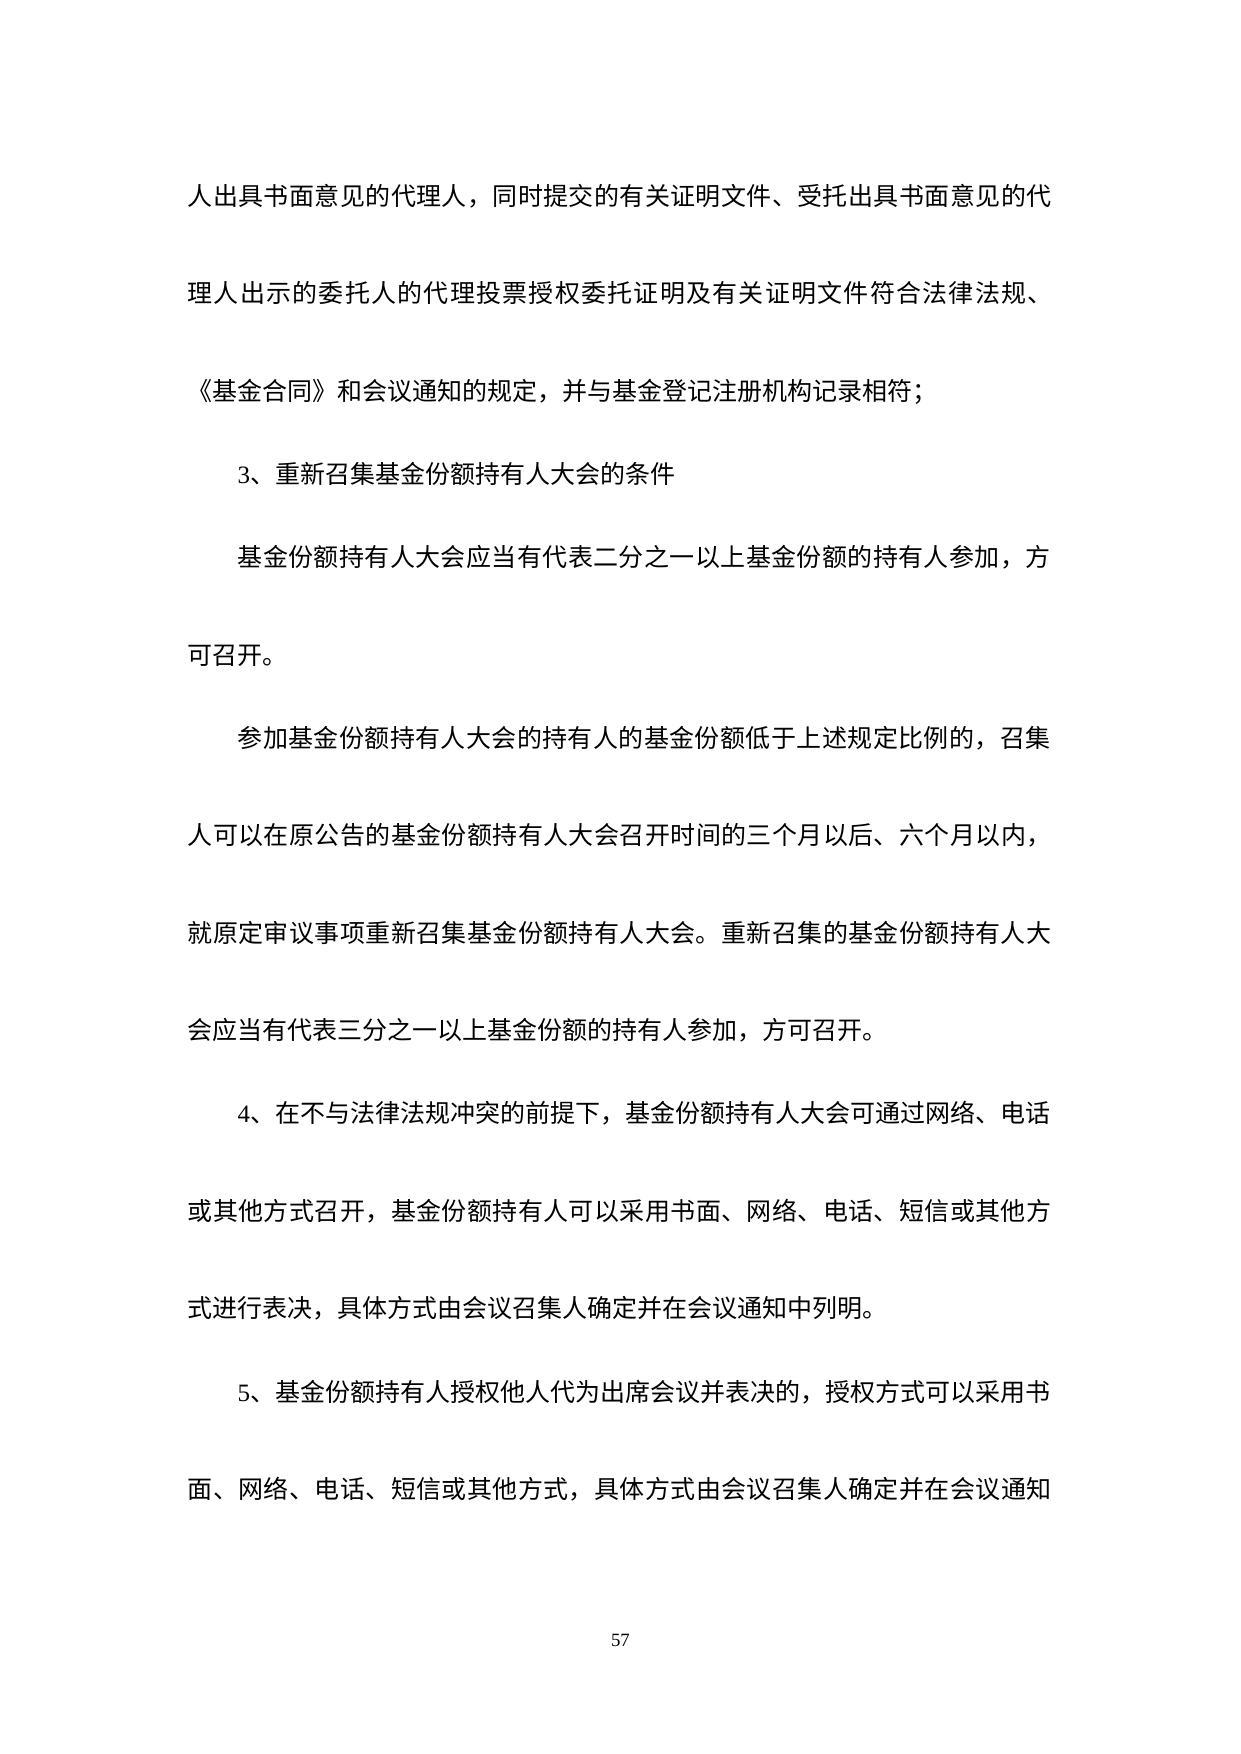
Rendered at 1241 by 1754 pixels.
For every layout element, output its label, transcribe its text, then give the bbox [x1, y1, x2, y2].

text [187, 162, 1053, 422]
text 参加基金份额持有人大会的持有人的基金份额低于上述规定比例的，召集人可以在原公告的基金份额持有人大会召开时间的三个月以后、六个月以内，就原定审议事项重新召集基金份额持有人大会。重新召集的基金份额持有人大会应当有代表三分之一以上基金份额的持有人参加，方可召开。 [187, 704, 1053, 1061]
text 4、在不与法律法规冲突的前提下，基金份额持有人大会可通过网络、电话或其他方式召开，基金份额持有人可以采用书面、网络、电话、短信或其他方式进行表决，具体方式由会议召集人确定并在会议通知中列明。 [187, 1079, 1053, 1339]
text 基金份额持有人大会应当有代表二分之一以上基金份额的持有人参加，方可召开。 [187, 523, 1053, 686]
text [187, 1358, 1053, 1520]
text 3、重新召集基金份额持有人大会的条件 [187, 440, 1053, 505]
